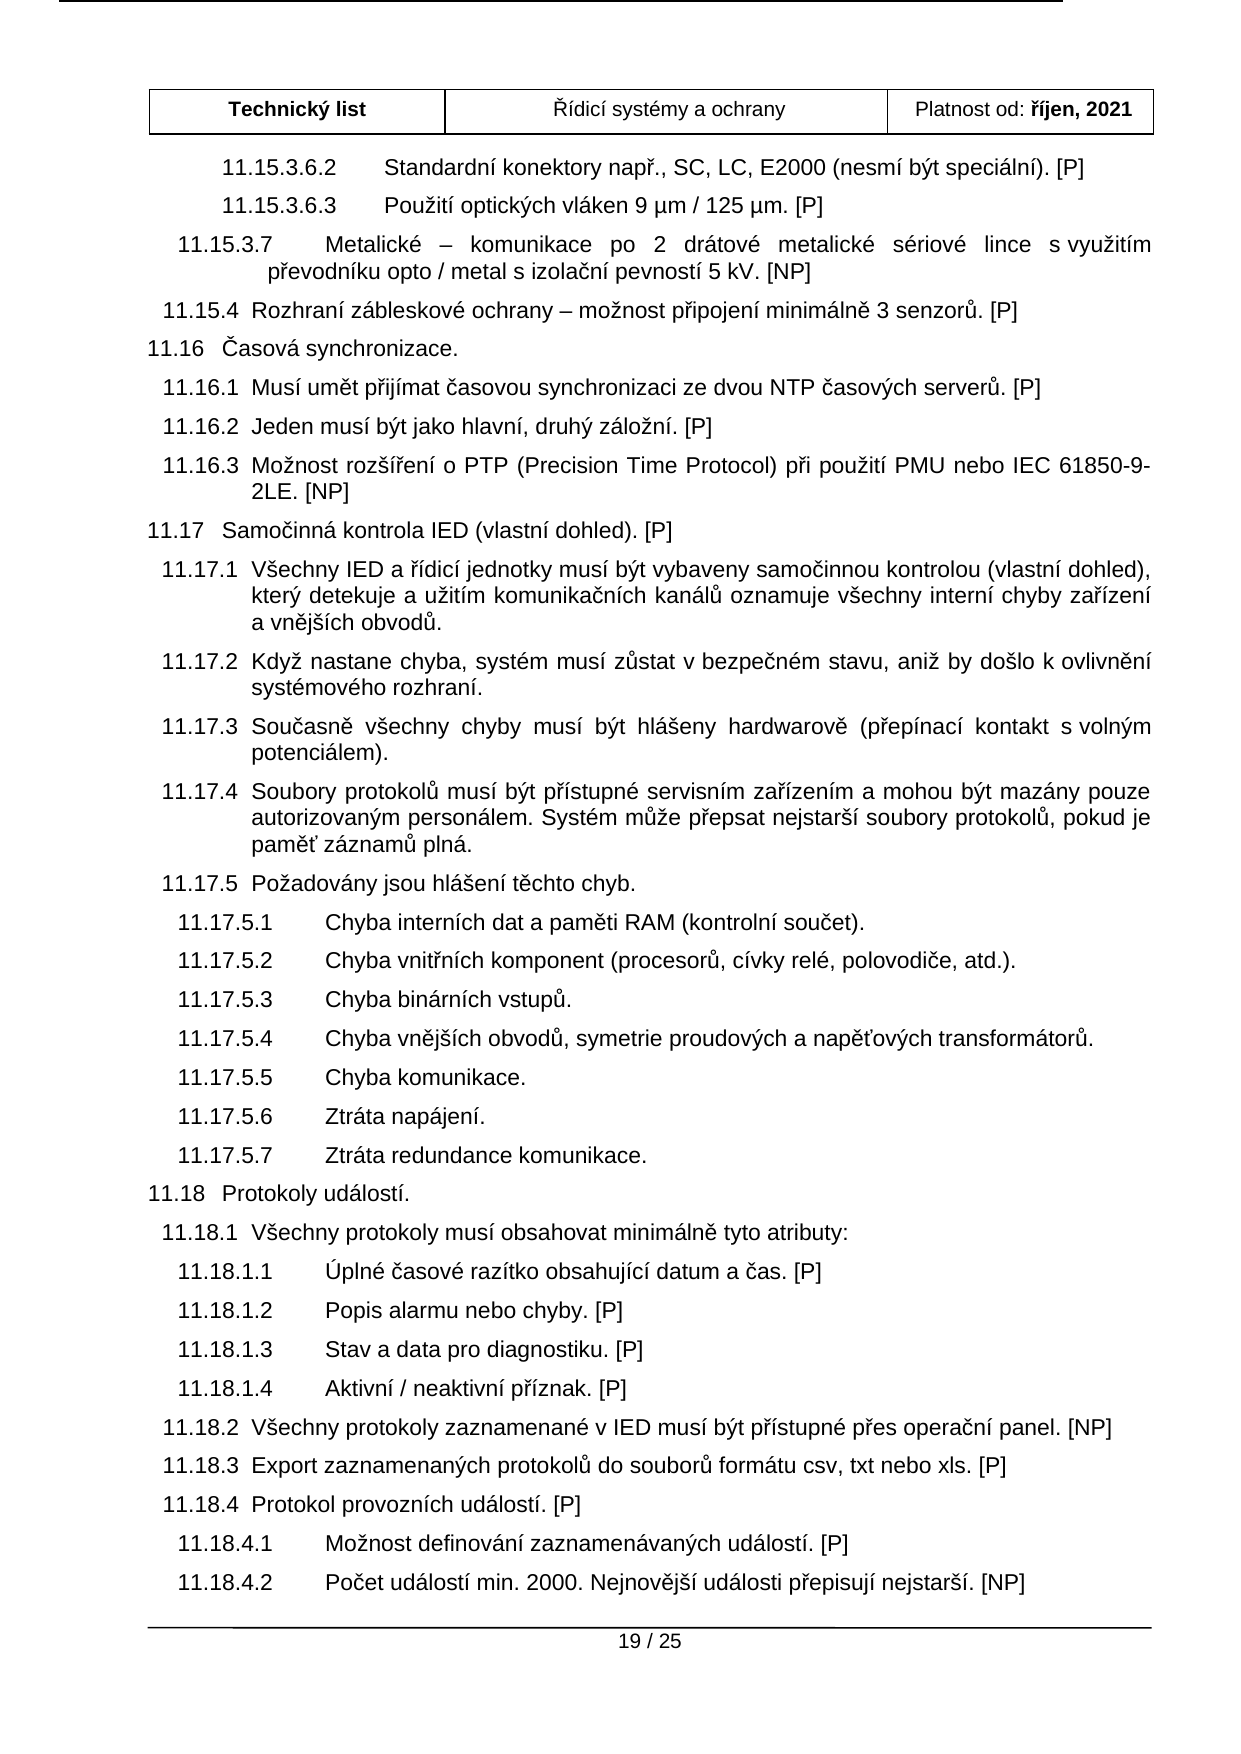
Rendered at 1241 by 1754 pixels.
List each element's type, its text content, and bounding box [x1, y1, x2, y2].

subtitle Chyba vnitřních komponent (procesorů, cívky relé, polovodiče, atd.). [177, 947, 1152, 974]
subtitle Úplné časové razítko obsahující datum a čas. [P] [177, 1258, 1152, 1284]
subtitle Protokol provozních událostí. [P] [162, 1491, 1152, 1518]
subtitle Soubory protokolů musí být přístupné servisním zařízením a mohou být mazány pouze autorizovaným personálem. Systém může přepsat nejstarší soubory protokolů, pokud je paměť záznamů plná. [161, 778, 1152, 857]
subtitle Musí umět přijímat časovou synchronizaci ze dvou NTP časových serverů. [P] [162, 374, 1152, 401]
subtitle Požadovány jsou hlášení těchto chyb. [161, 869, 1152, 896]
subtitle Jeden musí být jako hlavní, druhý záložní. [P] [162, 413, 1152, 439]
subtitle Když nastane chyba, systém musí zůstat v bezpečném stavu, aniž by došlo k ovlivnění systémového rozhraní. [161, 648, 1152, 700]
subtitle Metalické – komunikace po 2 drátové metalické sériové lince s využitím převodníku opto / metal s izolační pevností 5 kV. [NP] [177, 231, 1152, 284]
subtitle Možnost rozšíření o PTP (Precision Time Protocol) při použití PMU nebo IEC 61850-9-2LE. [NP] [162, 452, 1152, 505]
subtitle Ztráta redundance komunikace. [177, 1142, 1152, 1168]
subtitle Použití optických vláken 9 µm / 125 µm. [P] [222, 192, 1152, 219]
subtitle Standardní konektory např., SC, LC, E2000 (nesmí být speciální). [P] [222, 154, 1152, 180]
subtitle Všechny protokoly musí obsahovat minimálně tyto atributy: [161, 1219, 1152, 1246]
subtitle Počet událostí min. 2000. Nejnovější události přepisují nejstarší. [NP] [177, 1569, 1152, 1595]
subtitle Chyba binárních vstupů. [177, 986, 1152, 1012]
subtitle Samočinná kontrola IED (vlastní dohled). [P] [147, 517, 1152, 543]
subtitle Stav a data pro diagnostiku. [P] [177, 1336, 1152, 1362]
subtitle Export zaznamenaných protokolů do souborů formátu csv, txt nebo xls. [P] [162, 1452, 1152, 1479]
subtitle Protokoly událostí. [148, 1180, 1152, 1207]
subtitle Všechny protokoly zaznamenané v IED musí být přístupné přes operační panel. [NP] [162, 1413, 1152, 1440]
subtitle Ztráta napájení. [177, 1103, 1152, 1129]
subtitle Časová synchronizace. [147, 335, 1152, 362]
subtitle Současně všechny chyby musí být hlášeny hardwarově (přepínací kontakt s volným potenciálem). [161, 713, 1152, 766]
subtitle Možnost definování zaznamenávaných událostí. [P] [177, 1530, 1152, 1556]
subtitle Popis alarmu nebo chyby. [P] [177, 1297, 1152, 1323]
subtitle Aktivní / neaktivní příznak. [P] [177, 1375, 1152, 1401]
subtitle Chyba komunikace. [177, 1064, 1152, 1090]
subtitle Chyba interních dat a paměti RAM (kontrolní součet). [177, 908, 1152, 935]
subtitle Rozhraní zábleskové ochrany – možnost připojení minimálně 3 senzorů. [P] [162, 297, 1152, 323]
subtitle Všechny IED a řídicí jednotky musí být vybaveny samočinnou kontrolou (vlastní dohled), který detekuje a užitím komunikačních kanálů oznamuje všechny interní chyby zařízení a vnějších obvodů. [161, 556, 1152, 635]
subtitle Chyba vnějších obvodů, symetrie proudových a napěťových transformátorů. [177, 1025, 1152, 1051]
